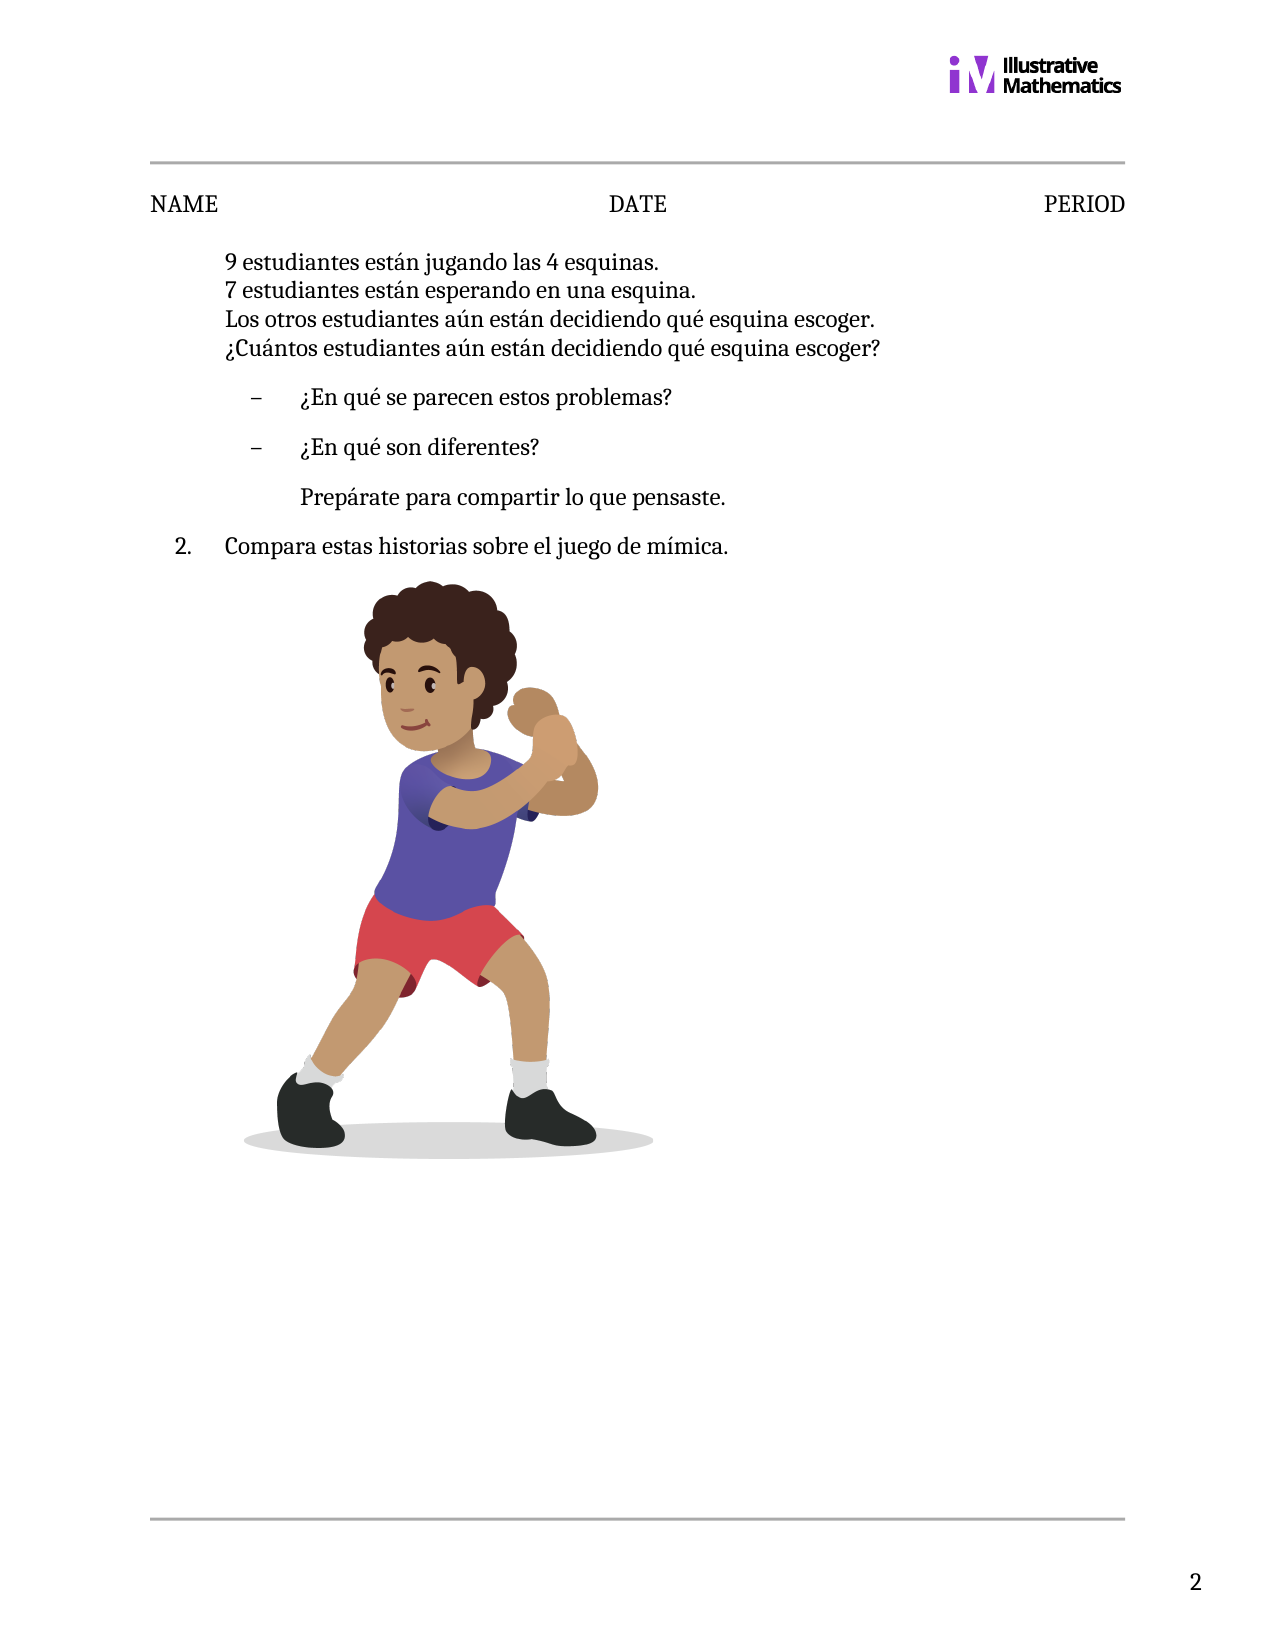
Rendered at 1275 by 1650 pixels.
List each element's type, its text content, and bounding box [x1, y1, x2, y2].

list ¿En qué son diferentes? [250, 433, 1125, 462]
picture [949, 55, 1121, 93]
list ¿En qué se parecen estos problemas? [250, 383, 1125, 412]
list 9 estudiantes están jugando las 4 esquinas. 7 estudiantes están esperando en una esquina. Los otros estudiantes aún están decidiendo qué esquina escoger. ¿Cuántos estudiantes aún están decidiendo qué esquina escoger? [175, 247, 1125, 362]
list Prepárate para compartir lo que pensaste. [250, 482, 1125, 511]
picture [243, 581, 654, 1159]
list Compara estas historias sobre el juego de mímica. [175, 532, 1125, 561]
